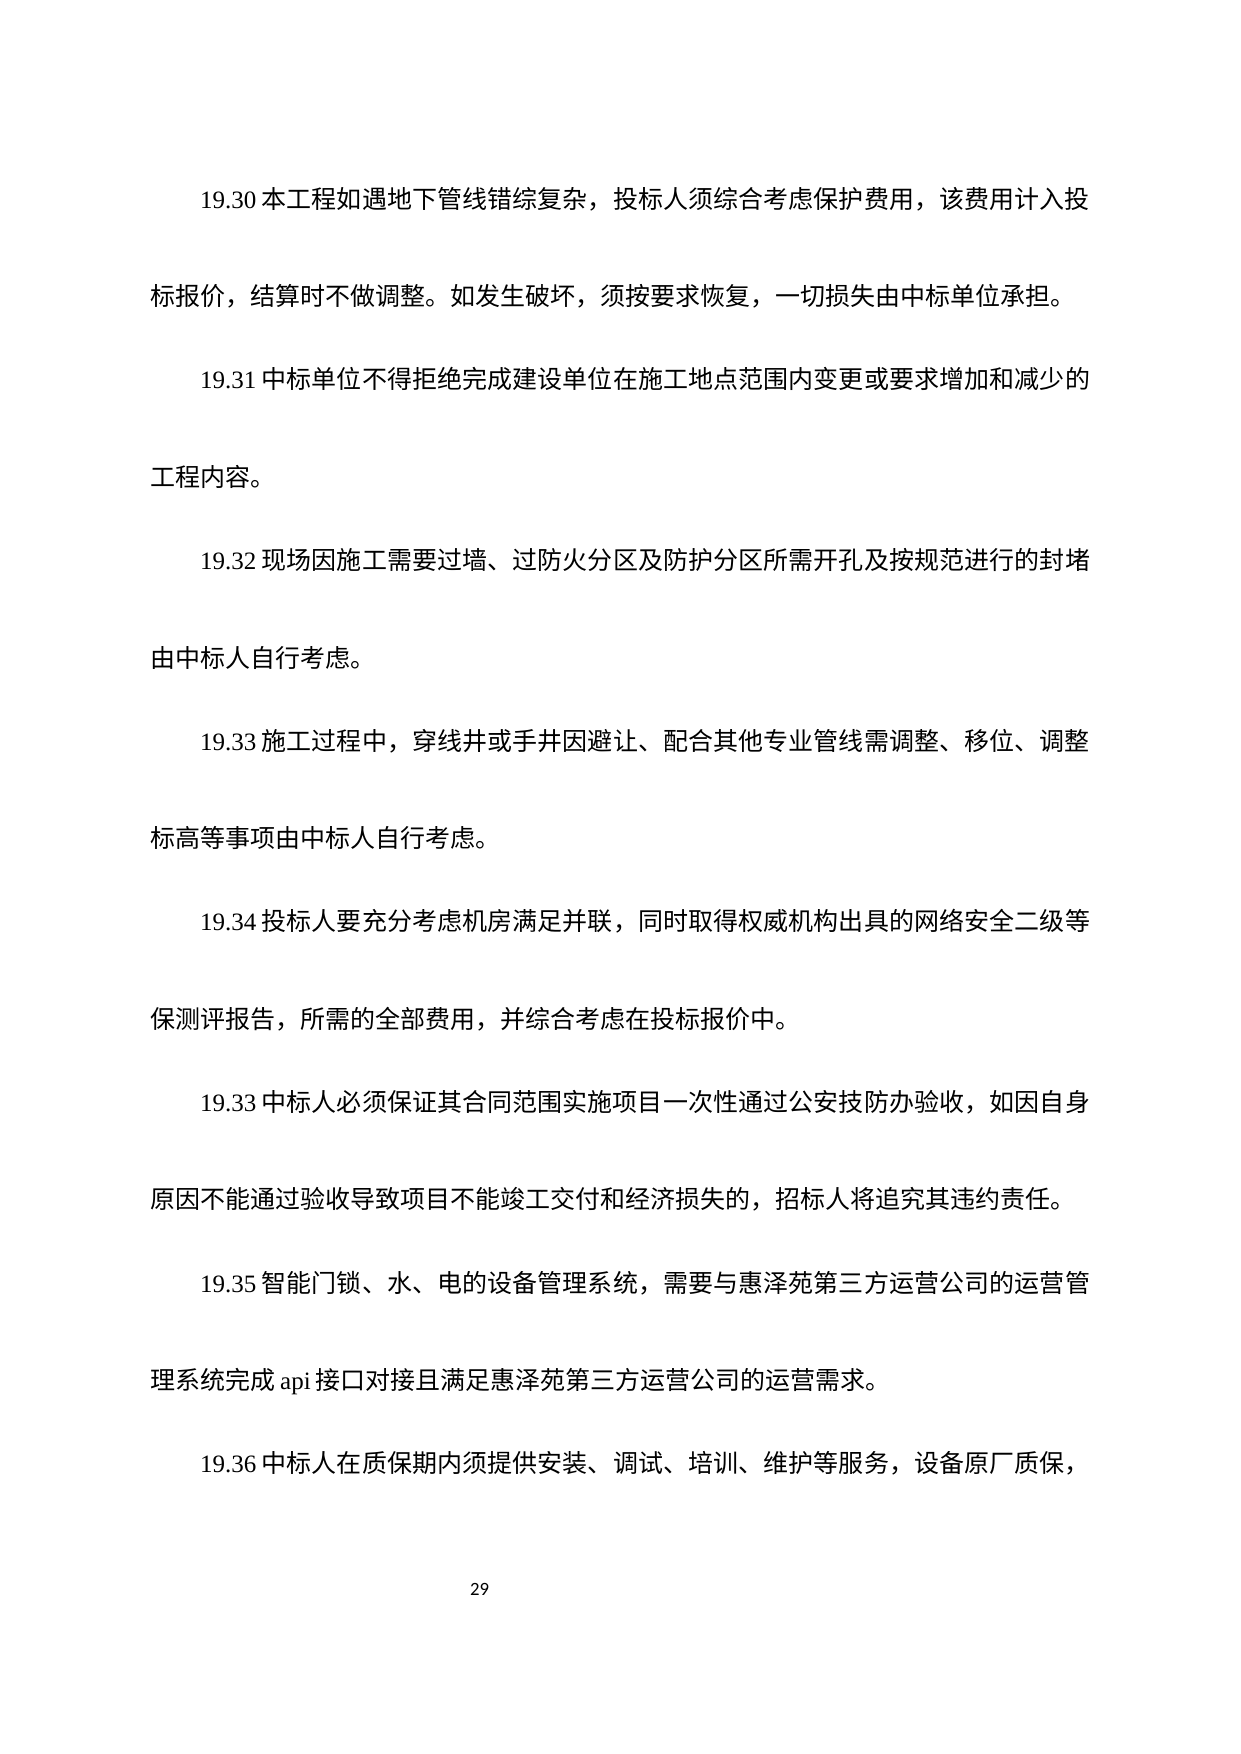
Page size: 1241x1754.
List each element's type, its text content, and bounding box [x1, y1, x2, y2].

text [150, 1429, 1090, 1494]
text 19.33中标人必须保证其合同范围实施项目一次性通过公安技防办验收，如因自身原因不能通过验收导致项目不能竣工交付和经济损失的，招标人将追究其违约责任。 [150, 1068, 1090, 1231]
text 19.32现场因施工需要过墙、过防火分区及防护分区所需开孔及按规范进行的封堵由中标人自行考虑。 [150, 526, 1090, 689]
text 19.30本工程如遇地下管线错综复杂，投标人须综合考虑保护费用，该费用计入投标报价，结算时不做调整。如发生破坏，须按要求恢复，一切损失由中标单位承担。 [150, 165, 1090, 327]
text 19.34投标人要充分考虑机房满足并联，同时取得权威机构出具的网络安全二级等保测评报告，所需的全部费用，并综合考虑在投标报价中。 [150, 887, 1090, 1050]
text 19.35智能门锁、水、电的设备管理系统，需要与惠泽苑第三方运营公司的运营管理系统完成api接口对接且满足惠泽苑第三方运营公司的运营需求。 [150, 1249, 1090, 1411]
text 19.31中标单位不得拒绝完成建设单位在施工地点范围内变更或要求增加和减少的工程内容。 [150, 346, 1090, 508]
text 19.33施工过程中，穿线井或手井因避让、配合其他专业管线需调整、移位、调整标高等事项由中标人自行考虑。 [150, 707, 1090, 869]
